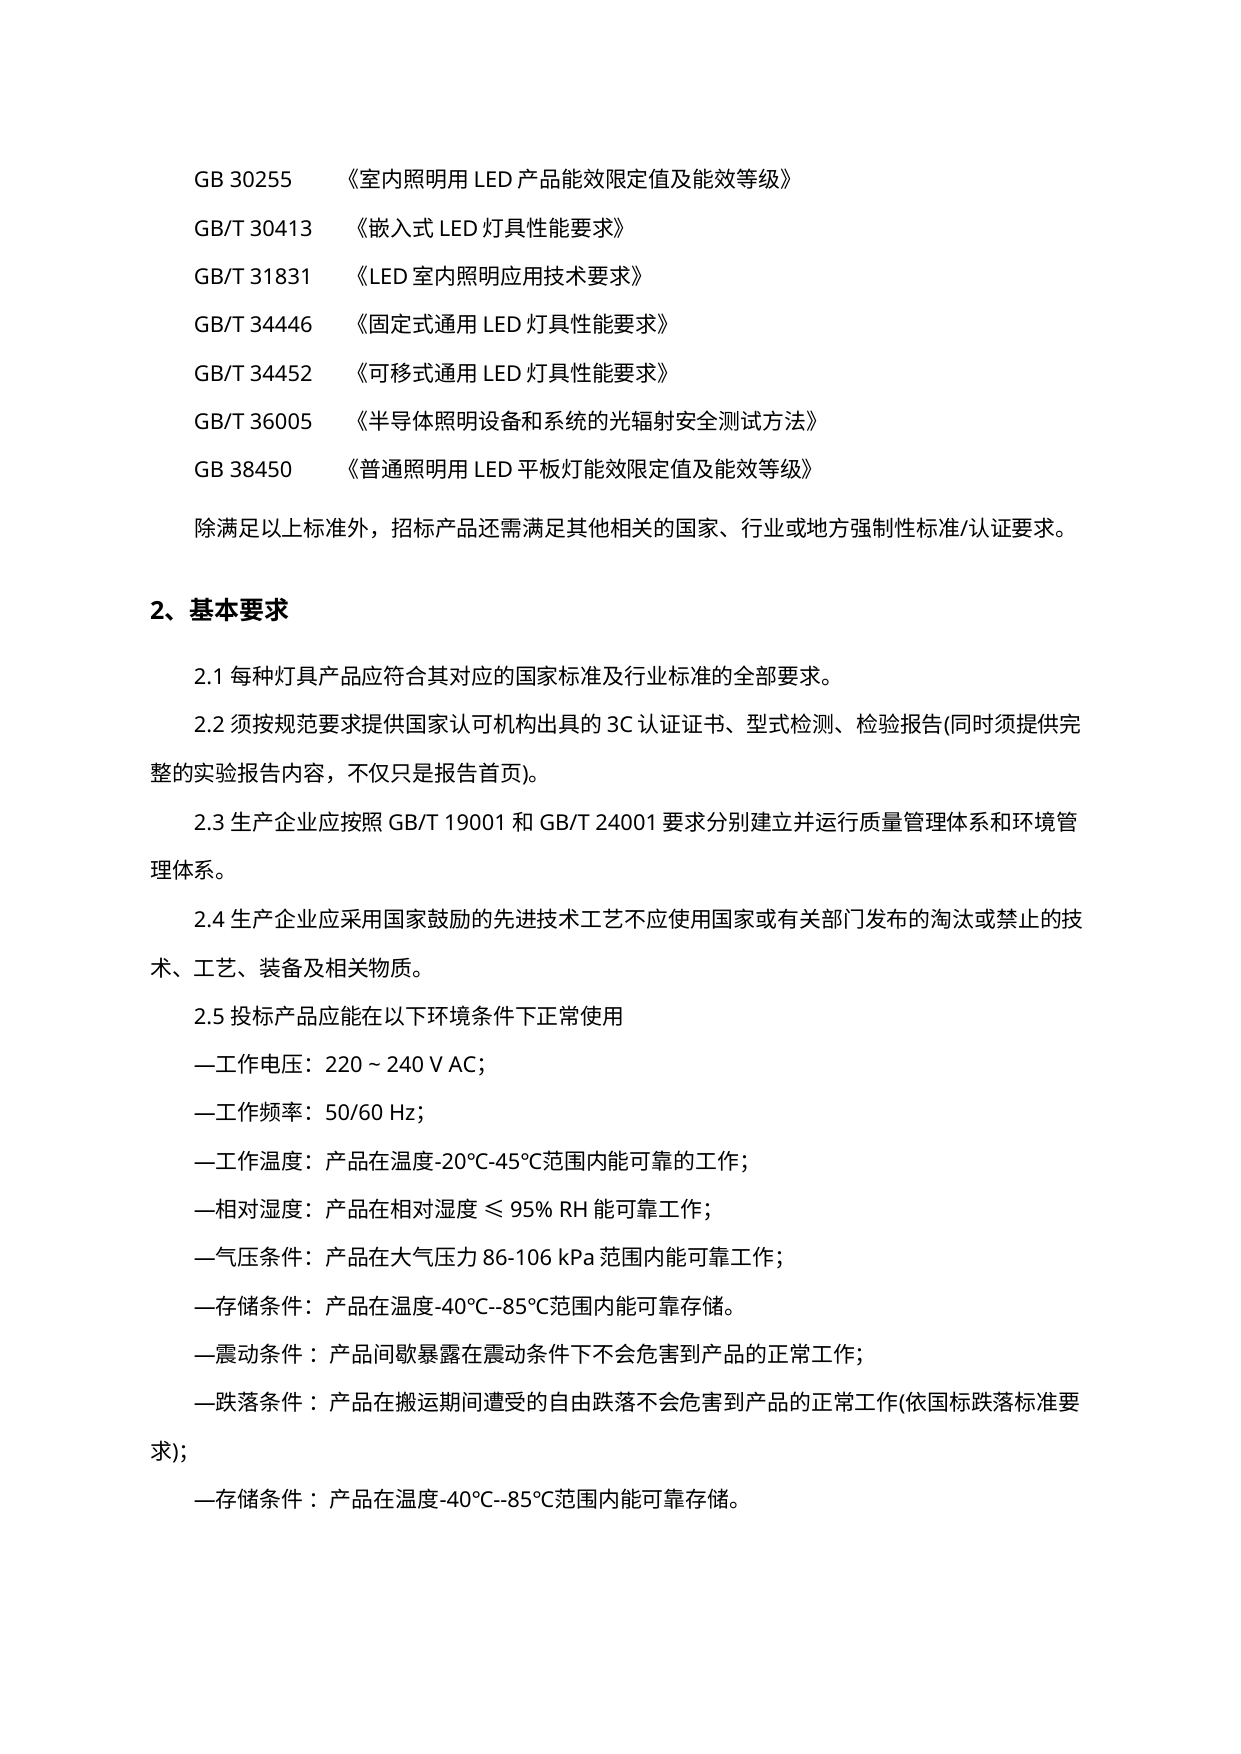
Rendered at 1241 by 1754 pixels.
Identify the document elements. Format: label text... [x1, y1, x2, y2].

text 2.2 须按规范要求提供国家认可机构出具的3C认证证书、型式检测、检验报告(同时须提供完整的实验报告内容，不仅只是报告首页)。 [150, 707, 1090, 788]
text GB 30255 《室内照明用LED产品能效限定值及能效等级》 [150, 162, 1090, 194]
text —工作频率：50/60 Hz； [150, 1095, 1090, 1128]
text 2.4 生产企业应采用国家鼓励的先进技术工艺不应使用国家或有关部门发布的淘汰或禁止的技术、工艺、装备及相关物质。 [150, 901, 1090, 983]
text 2、基本要求 [150, 576, 1090, 641]
text —存储条件 ：产品在温度-40℃--85℃范围内能可靠存储。 [150, 1482, 1090, 1515]
text GB/T 34452 《可移式通用LED灯具性能要求》 [150, 355, 1090, 388]
text GB/T 31831 《LED室内照明应用技术要求》 [150, 259, 1090, 291]
text —跌落条件 ：产品在搬运期间遭受的自由跌落不会危害到产品的正常工作(依国标跌落标准要求)； [150, 1385, 1090, 1466]
text —工作温度：产品在温度-20℃-45℃范围内能可靠的工作； [150, 1143, 1090, 1176]
text GB/T 34446 《固定式通用LED灯具性能要求》 [150, 307, 1090, 339]
text —存储条件：产品在温度-40℃--85℃范围内能可靠存储。 [150, 1288, 1090, 1321]
text —震动条件 ：产品间歇暴露在震动条件下不会危害到产品的正常工作； [150, 1337, 1090, 1369]
text —工作电压：220 ~ 240 V AC； [150, 1047, 1090, 1079]
text 2.5 投标产品应能在以下环境条件下正常使用 [150, 998, 1090, 1031]
text —气压条件：产品在大气压力86-106 kPa范围内能可靠工作； [150, 1240, 1090, 1273]
text GB/T 30413 《嵌入式LED灯具性能要求》 [150, 210, 1090, 243]
text 2.3 生产企业应按照GB/T 19001 和 GB/T 24001要求分别建立并运行质量管理体系和环境管理体系。 [150, 804, 1090, 886]
text 2.1 每种灯具产品应符合其对应的国家标准及行业标准的全部要求。 [150, 659, 1090, 691]
text GB 38450 《普通照明用LED平板灯能效限定值及能效等级》 [150, 452, 1090, 484]
text 除满足以上标准外，招标产品还需满足其他相关的国家、行业或地方强制性标准/认证要求。 [150, 511, 1090, 544]
text GB/T 36005 《半导体照明设备和系统的光辐射安全测试方法》 [150, 404, 1090, 436]
text —相对湿度：产品在相对湿度 ≤ 95% RH能可靠工作； [150, 1192, 1090, 1224]
